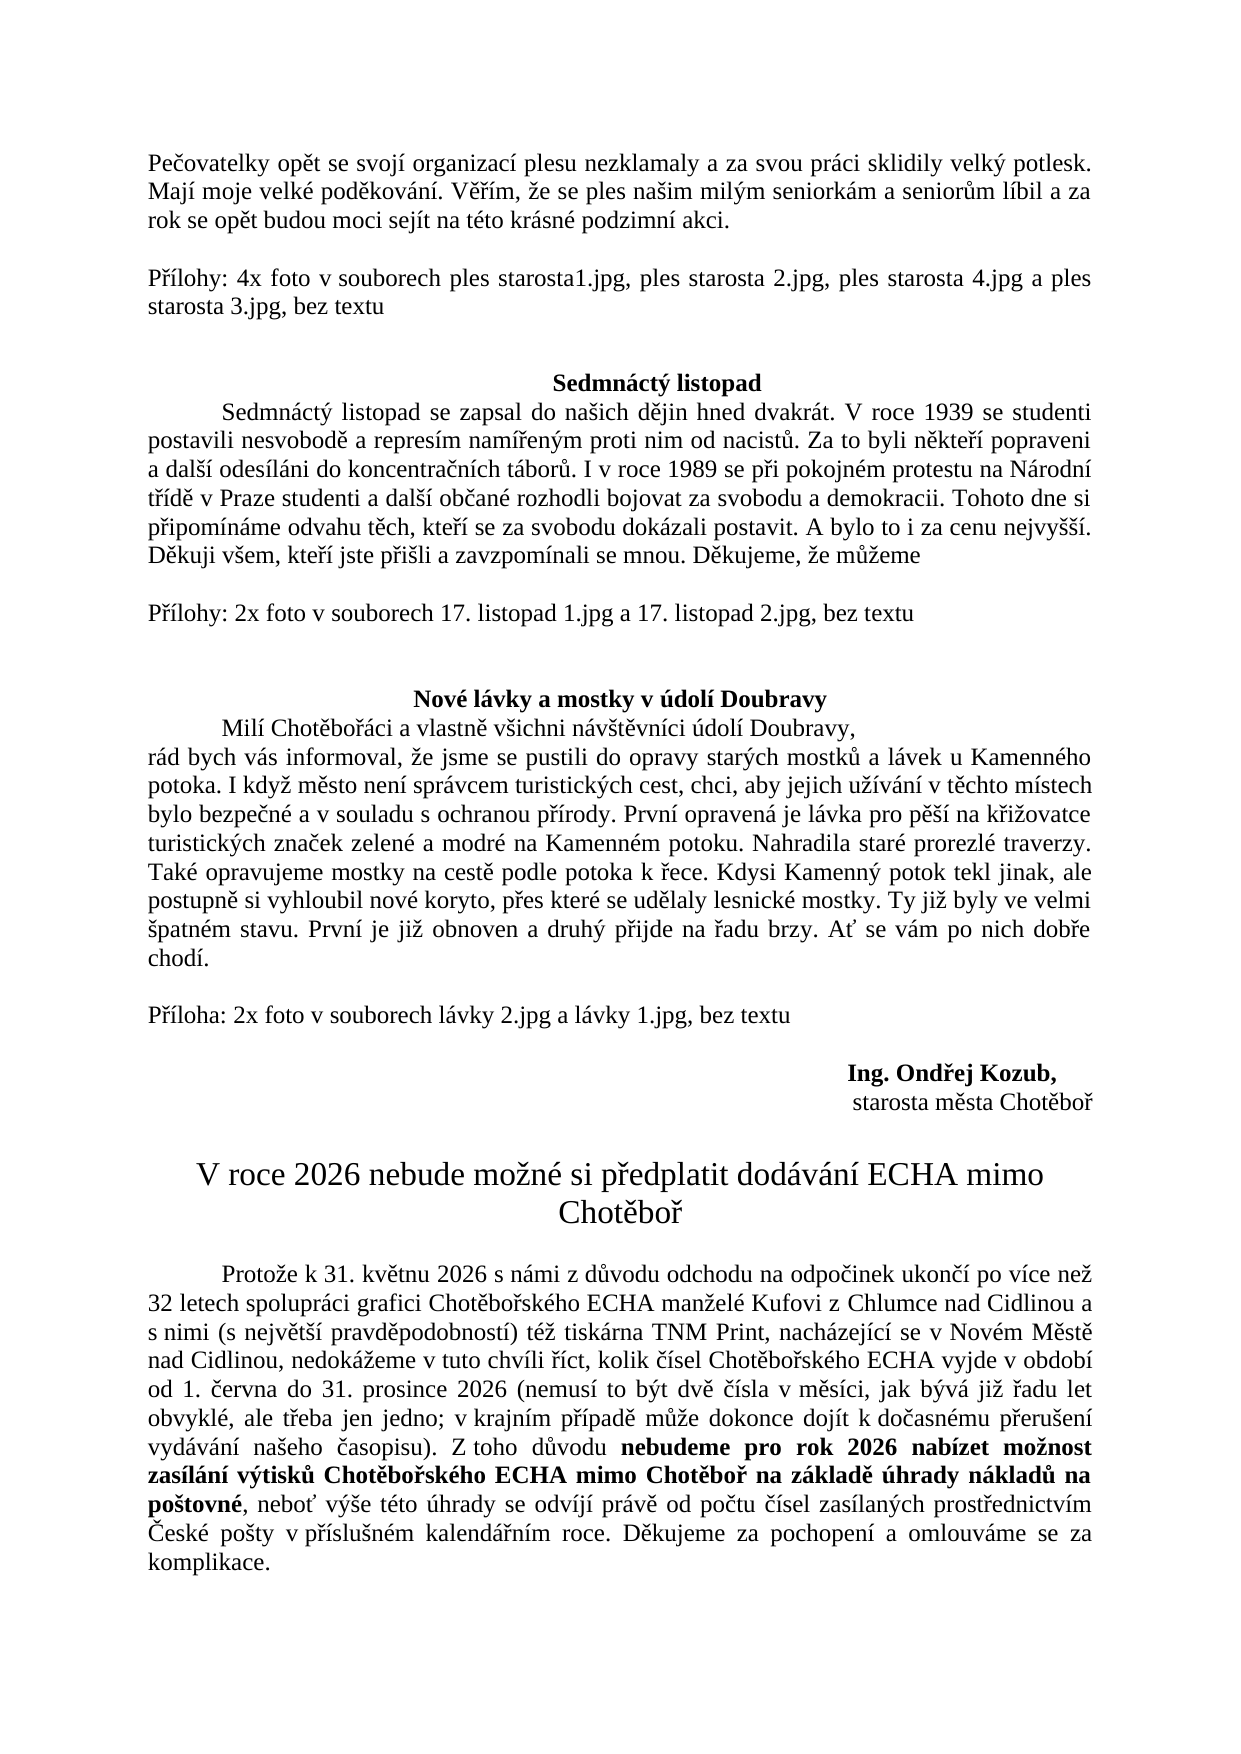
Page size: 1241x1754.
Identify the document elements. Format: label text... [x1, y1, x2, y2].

text Nové lávky a mostky v údolí Doubravy [148, 684, 1093, 713]
text Přílohy: 4x foto v souborech ples starosta1.jpg, ples starosta 2.jpg, ples starosta 4.jpg a ples starosta 3.jpg, bez textu [148, 263, 1093, 320]
text Sedmnáctý listopad [148, 368, 1093, 397]
text Sedmnáctý listopad se zapsal do našich dějin hned dvakrát. V roce 1939 se studenti postavili nesvobodě a represím namířeným proti nim od nacistů. Za to byli někteří popraveni a další odesíláni do koncentračních táborů. I v roce 1989 se při pokojném protestu na Národní třídě v Praze studenti a další občané rozhodli bojovat za svobodu a demokracii. Tohoto dne si připomínáme odvahu těch, kteří se za svobodu dokázali postavit. A bylo to i za cenu nejvyšší. Děkuji všem, kteří jste přišli a zavzpomínali se mnou. Děkujeme, že můžeme [148, 397, 1093, 569]
text Přílohy: 2x foto v souborech 17. listopad 1.jpg a 17. listopad 2.jpg, bez textu [148, 598, 1093, 627]
text Milí Chotěbořáci a vlastně všichni návštěvníci údolí Doubravy, [148, 713, 1093, 742]
text Ing. Ondřej Kozub, [738, 1058, 1093, 1087]
text V roce 2026 nebude možné si předplatit dodávání ECHA mimo Chotěboř [148, 1154, 1093, 1231]
text Příloha: 2x foto v souborech lávky 2.jpg a lávky 1.jpg, bez textu [148, 1001, 1093, 1029]
text Protože k 31. květnu 2026 s námi z důvodu odchodu na odpočinek ukončí po více než 32 letech spolupráci grafici Chotěbořského ECHA manželé Kufovi z Chlumce nad Cidlinou a s nimi (s největší pravděpodobností) též tiskárna TNM Print, nacházející se v Novém Městě nad Cidlinou, nedokážeme v tuto chvíli říct, kolik čísel Chotěbořského ECHA vyjde v období od 1. června do 31. prosince 2026 (nemusí to být dvě čísla v měsíci, jak bývá již řadu let obvyklé, ale třeba jen jedno; v krajním případě může dokonce dojít k dočasnému přerušení vydávání našeho časopisu). Z toho důvodu nebudeme pro rok 2026 nabízet možnost zasílání výtisků Chotěbořského ECHA mimo Chotěboř na základě úhrady nákladů na poštovné, neboť výše této úhrady se odvíjí právě od počtu čísel zasílaných prostřednictvím České pošty v příslušném kalendářním roce. Děkujeme za pochopení a omlouváme se za komplikace. [148, 1259, 1093, 1576]
text starosta města Chotěboř [148, 1087, 1093, 1116]
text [148, 148, 1093, 234]
text rád bych vás informoval, že jsme se pustili do opravy starých mostků a lávek u Kamenného potoka. I když město není správcem turistických cest, chci, aby jejich užívání v těchto místech bylo bezpečné a v souladu s ochranou přírody. První opravená je lávka pro pěší na křižovatce turistických značek zelené a modré na Kamenném potoku. Nahradila staré prorezlé traverzy. Také opravujeme mostky na cestě podle potoka k řece. Kdysi Kamenný potok tekl jinak, ale postupně si vyhloubil nové koryto, přes které se udělaly lesnické mostky. Ty již byly ve velmi špatném stavu. První je již obnoven a druhý přijde na řadu brzy. Ať se vám po nich dobře chodí. [148, 742, 1093, 972]
